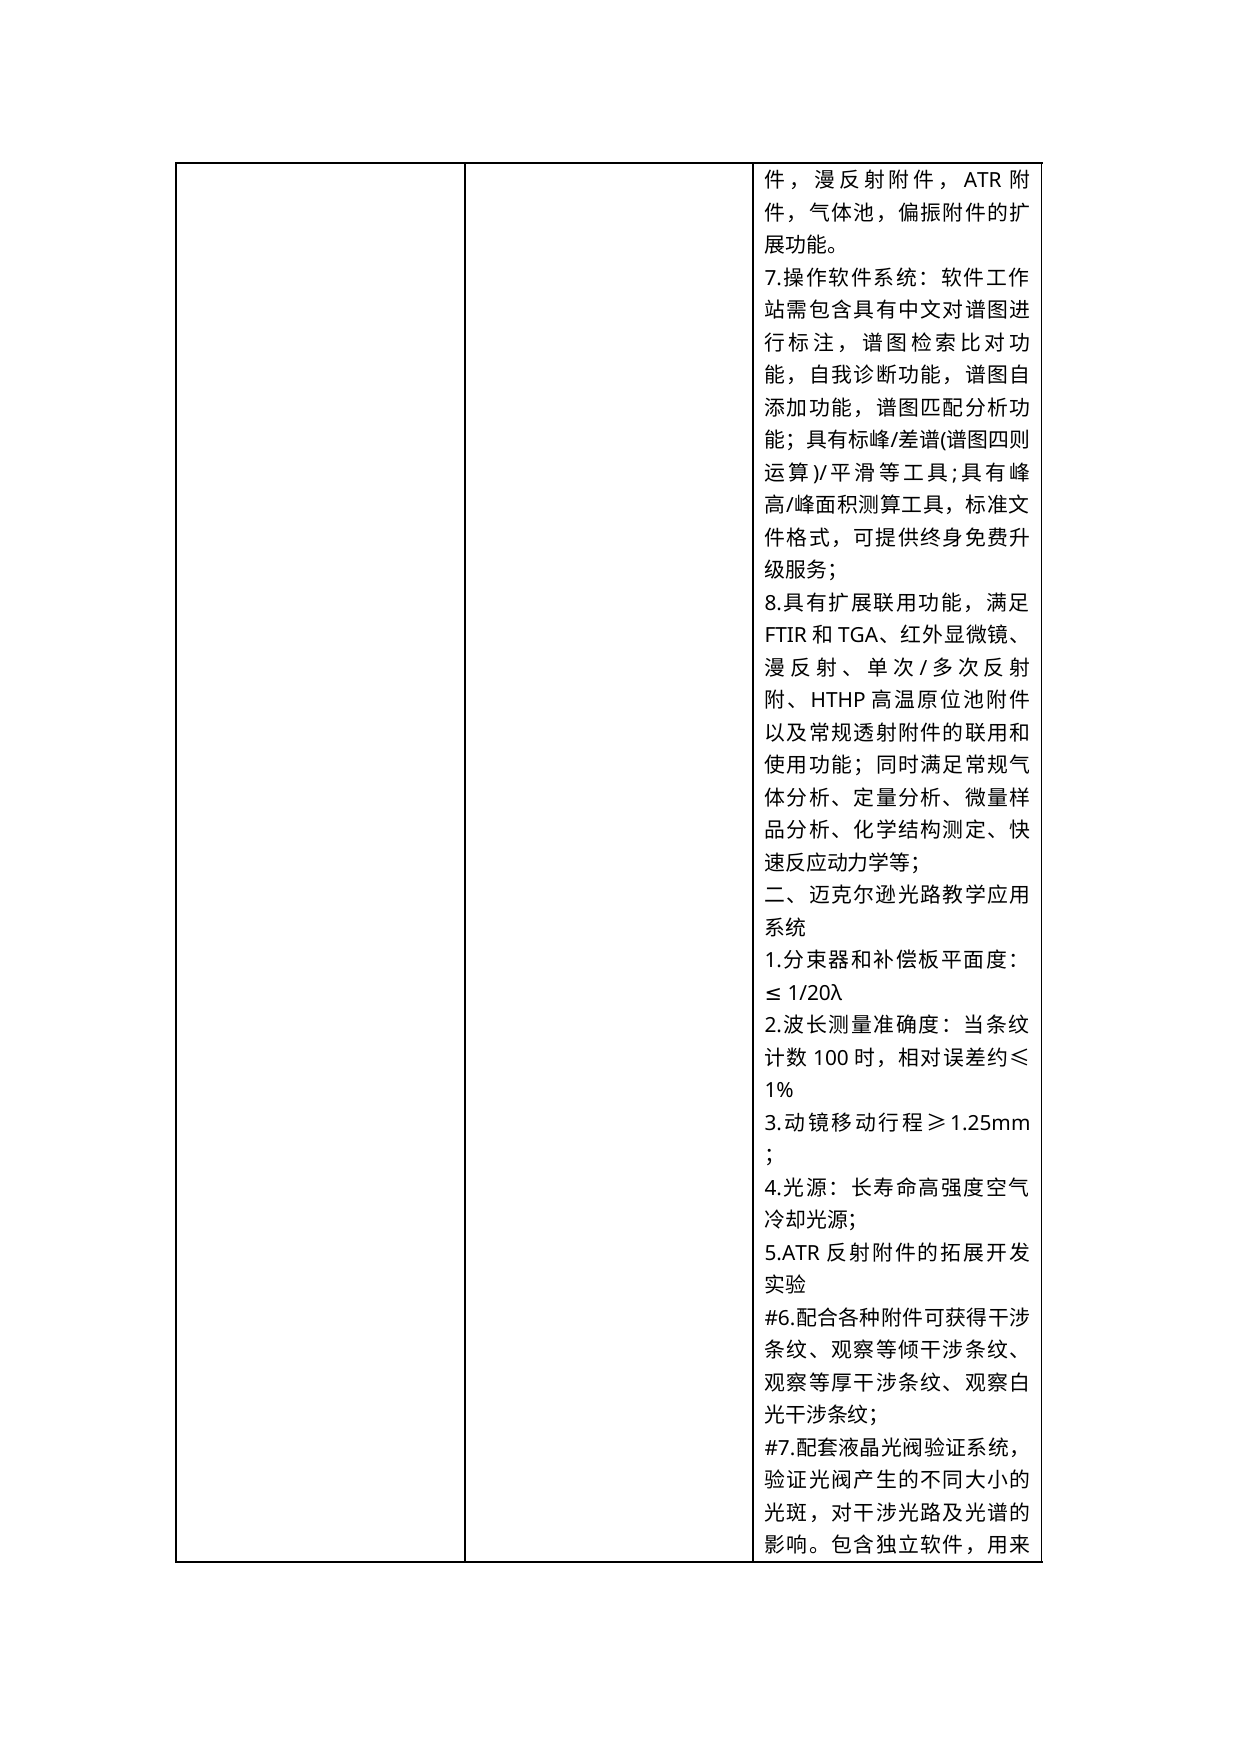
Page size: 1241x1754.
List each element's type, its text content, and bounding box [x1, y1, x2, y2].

table_cell 1 [177, 164, 464, 1561]
table_cell ★ [466, 164, 752, 1561]
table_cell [754, 164, 1041, 1561]
